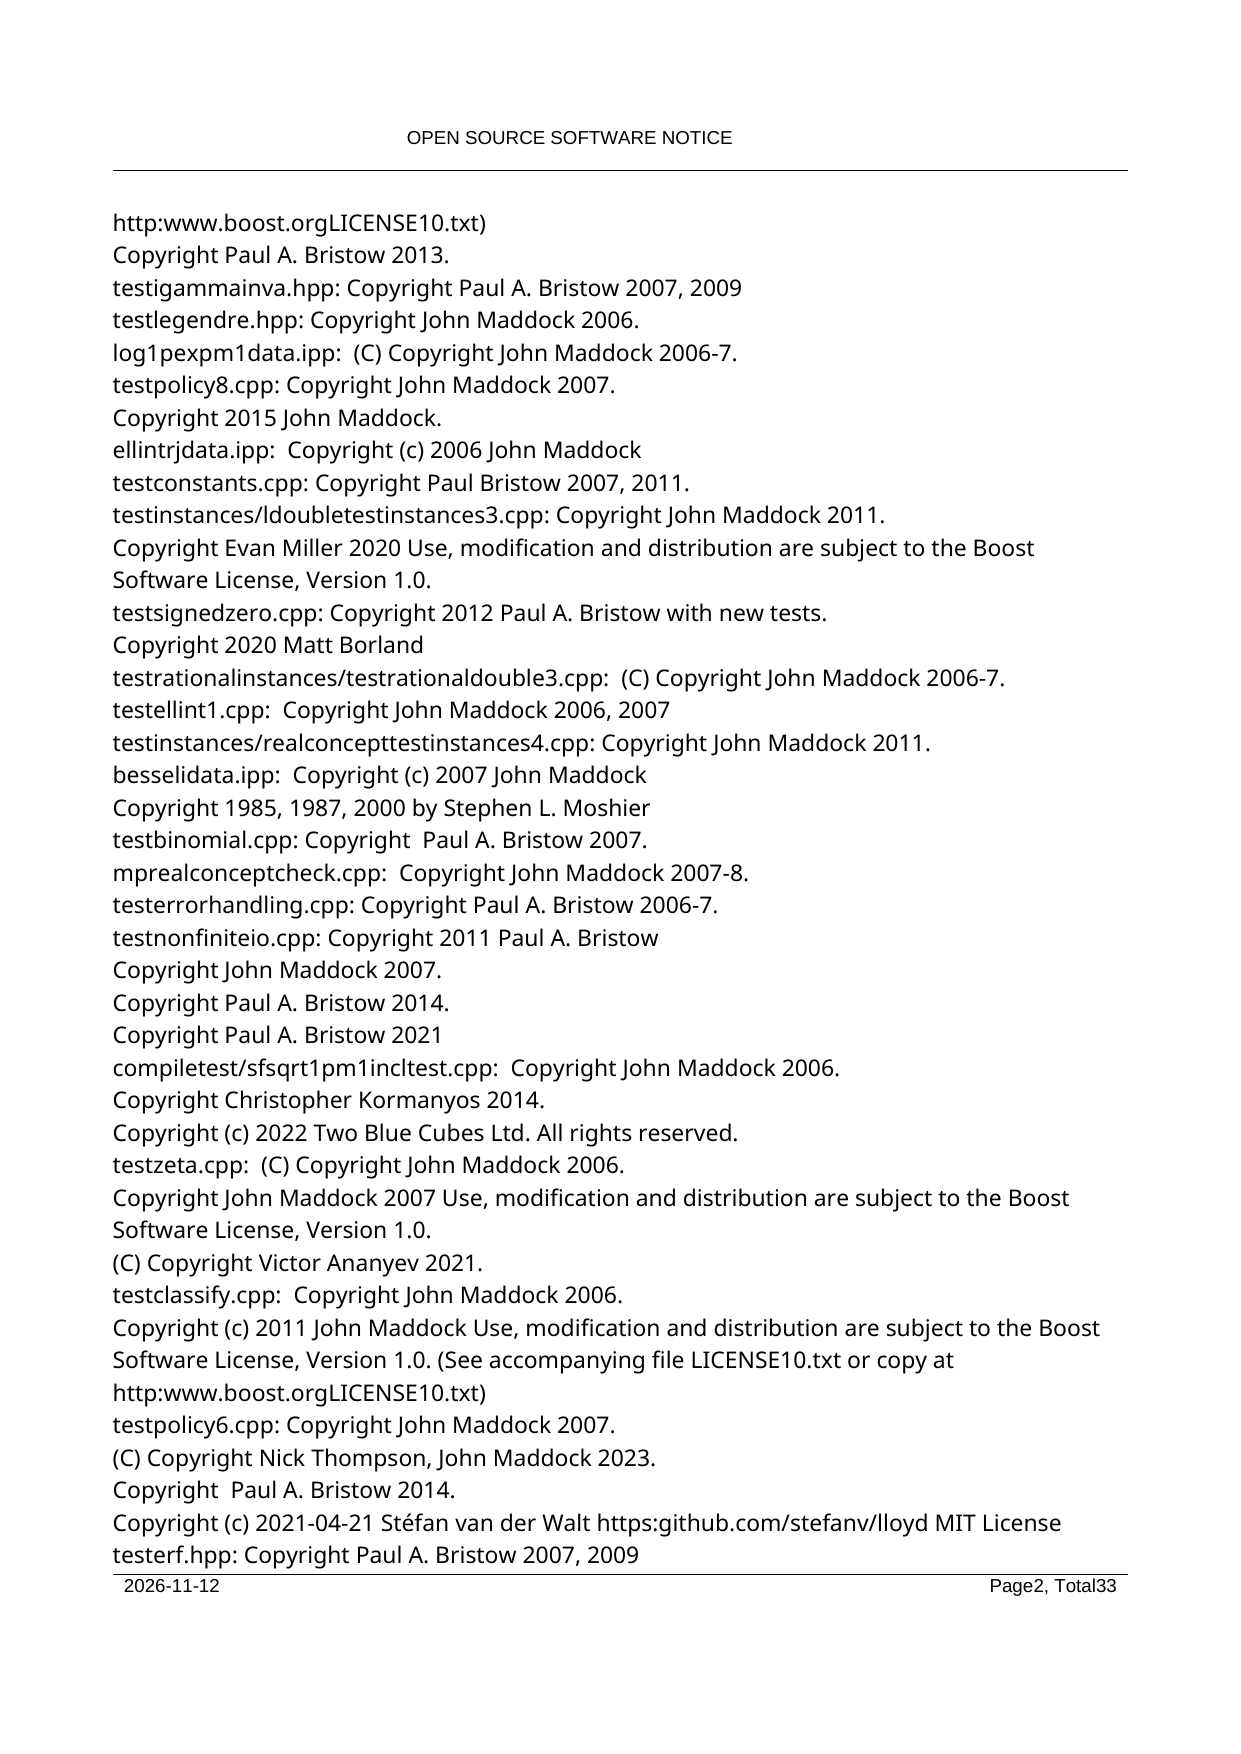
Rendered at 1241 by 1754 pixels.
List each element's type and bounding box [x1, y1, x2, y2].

text [112, 206, 1128, 1571]
